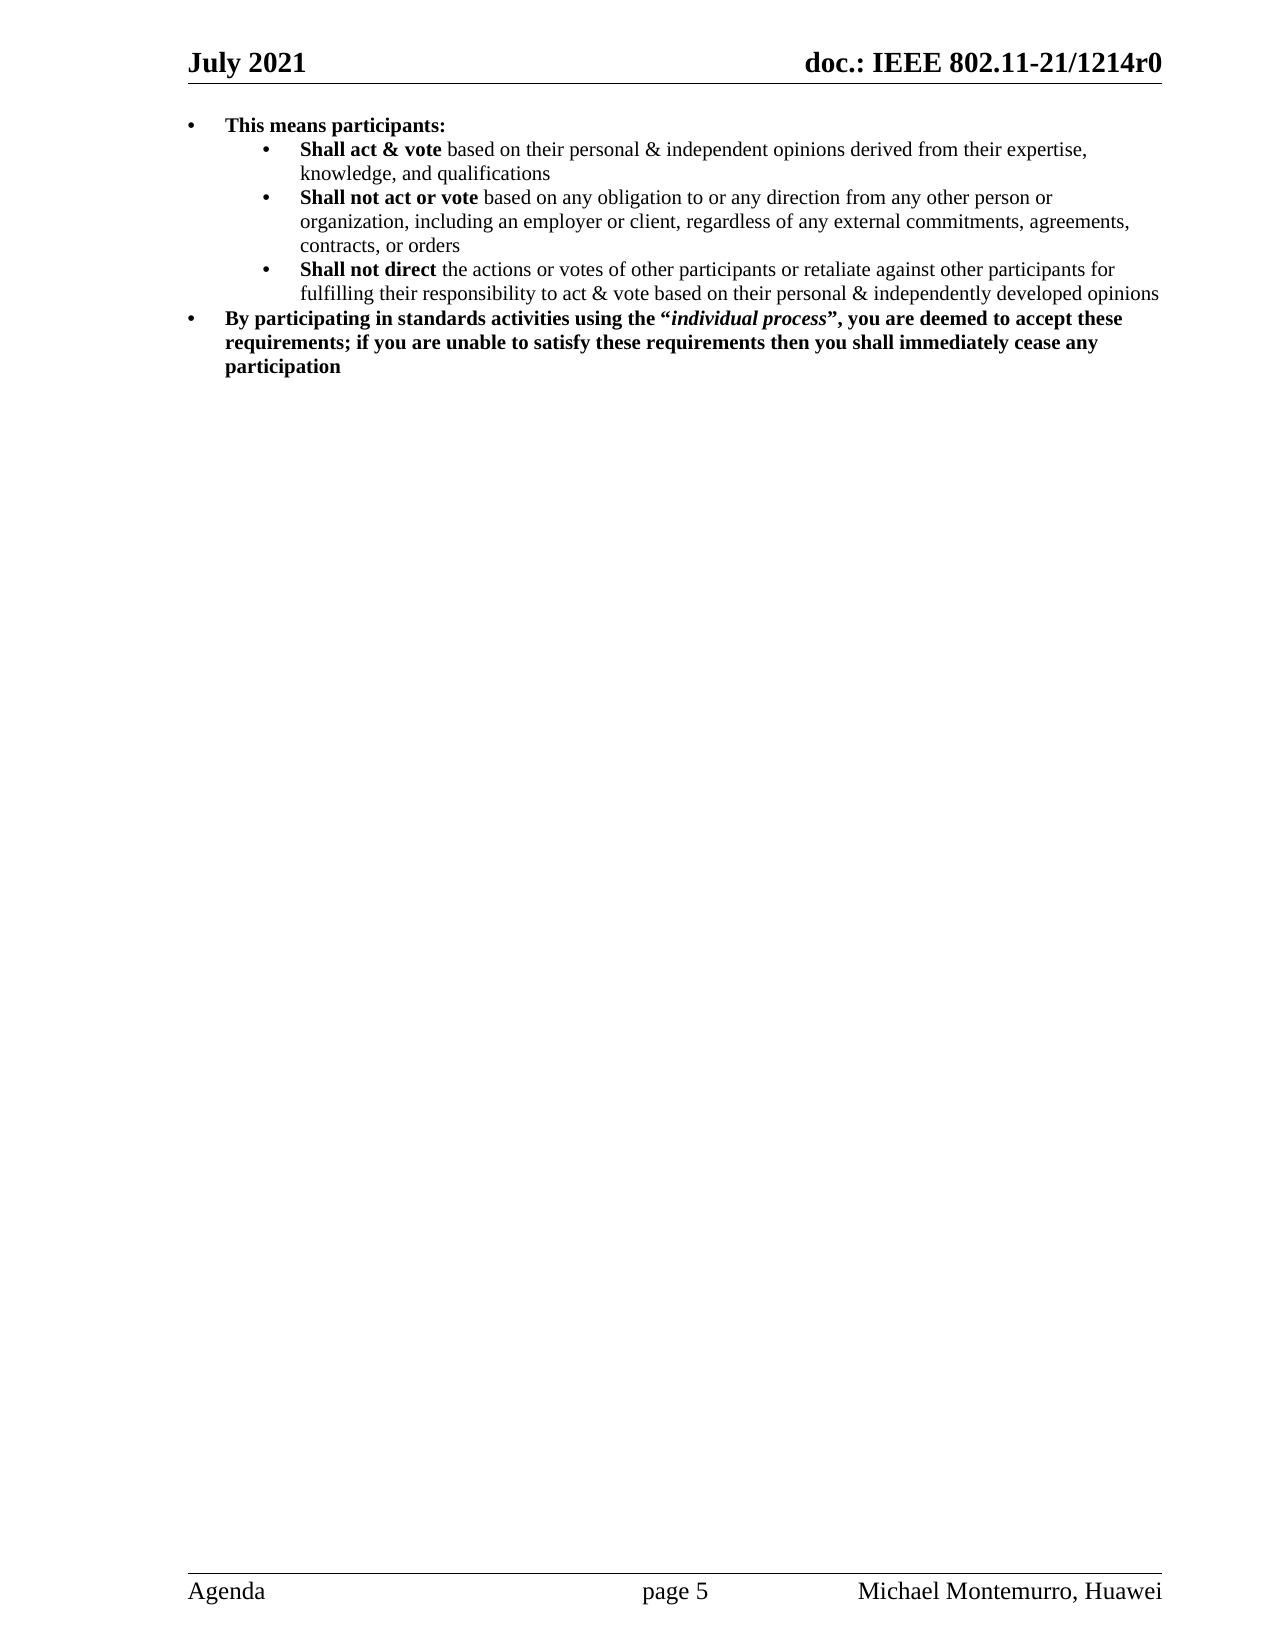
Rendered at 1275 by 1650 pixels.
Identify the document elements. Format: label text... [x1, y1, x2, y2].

list Shall act & vote based on their personal & independent opinions derived from their expertise, knowledge, and qualifications [262, 137, 1162, 185]
list By participating in standards activities using the “individual process”, you are deemed to accept these requirements; if you are unable to satisfy these requirements then you shall immediately cease any participation [187, 305, 1162, 378]
list This means participants: [187, 112, 1162, 137]
list Shall not direct the actions or votes of other participants or retaliate against other participants for fulfilling their responsibility to act & vote based on their personal & independently developed opinions [262, 257, 1162, 305]
list Shall not act or vote based on any obligation to or any direction from any other person or organization, including an employer or client, regardless of any external commitments, agreements, contracts, or orders [262, 185, 1162, 257]
